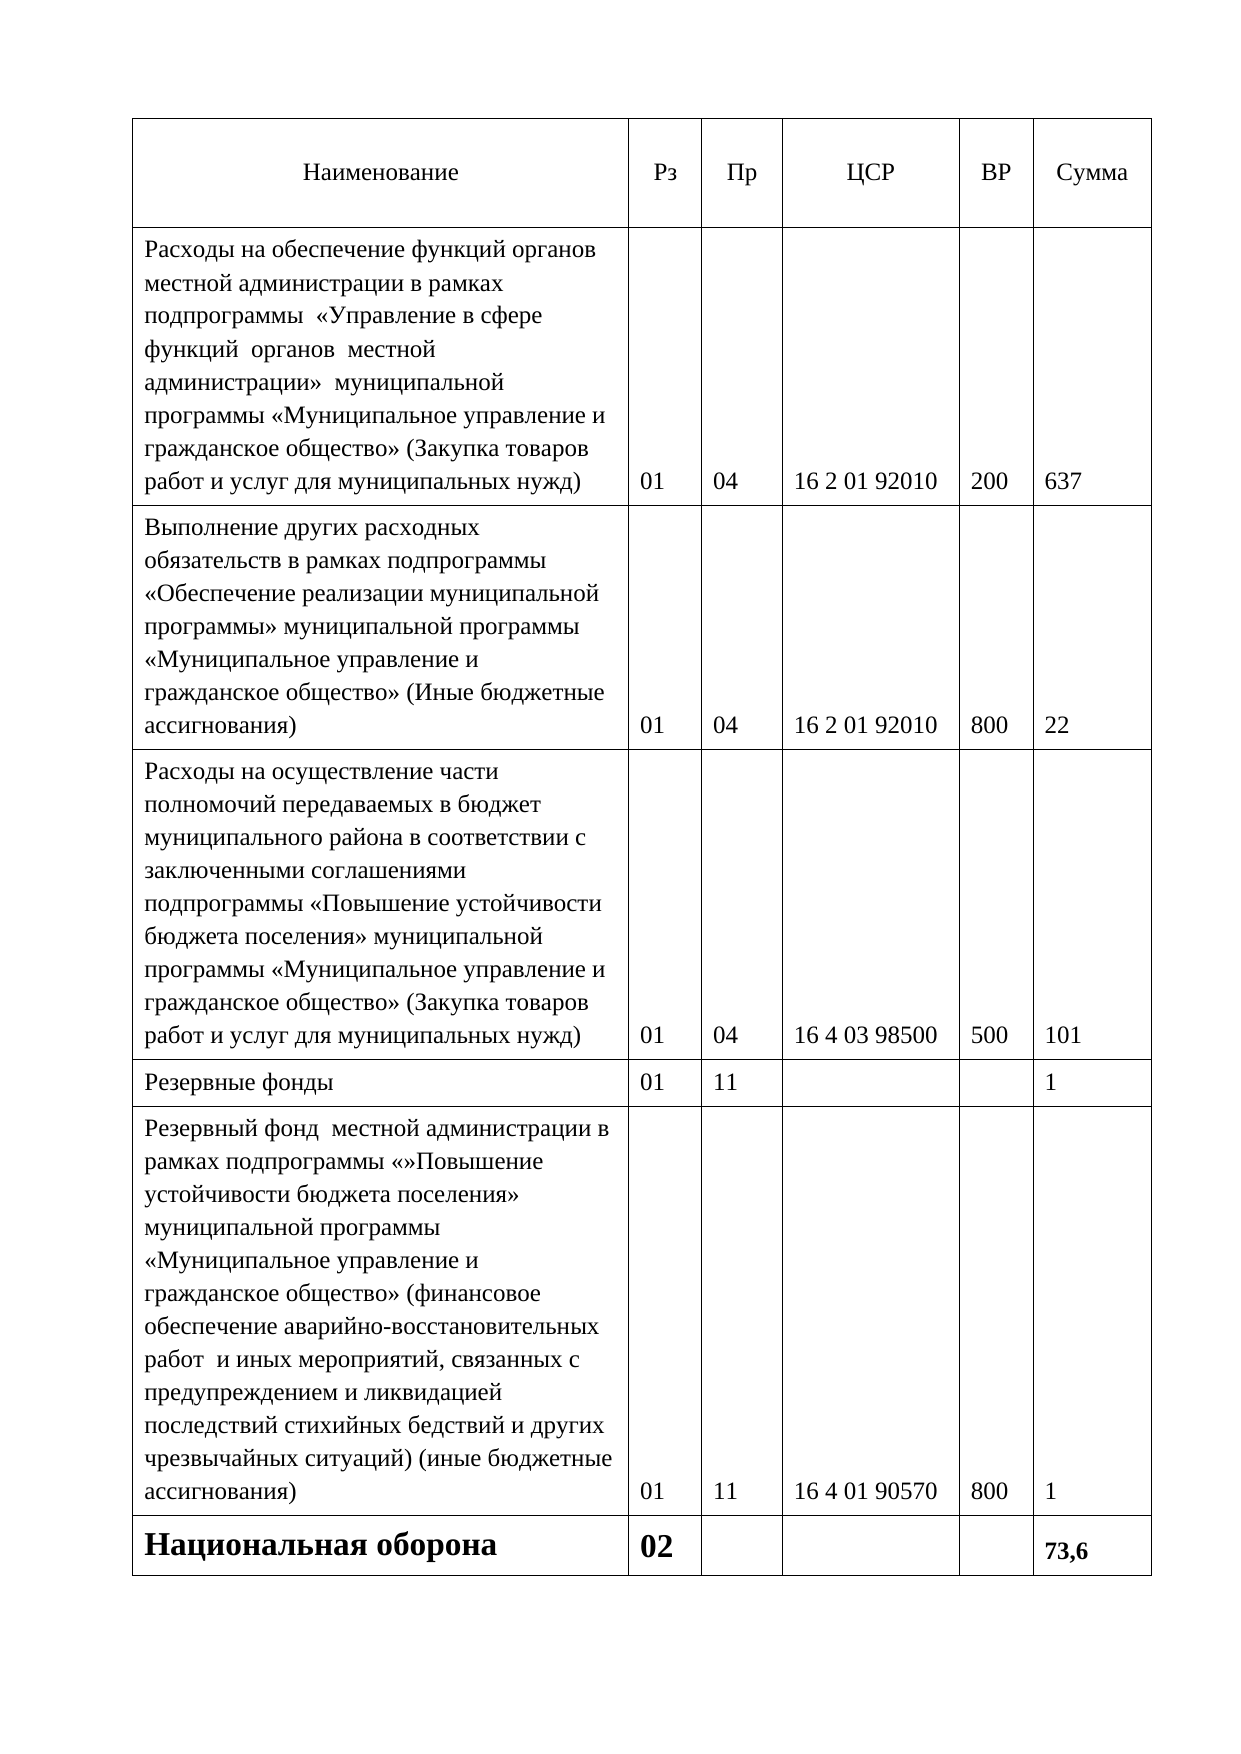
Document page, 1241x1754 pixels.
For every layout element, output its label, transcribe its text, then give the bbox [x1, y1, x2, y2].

table_cell [702, 1516, 782, 1575]
table_cell 16 2 01 92010 [783, 228, 959, 504]
table_cell 16 4 01 90570 [783, 1107, 959, 1515]
table_cell 16 2 01 92010 [783, 506, 959, 749]
table_cell 11 [702, 1107, 782, 1515]
table_cell [960, 1060, 1033, 1106]
table_header ВР [960, 119, 1033, 227]
table_header Наименование [133, 119, 628, 227]
table_cell 04 [702, 750, 782, 1059]
table_cell [783, 1060, 959, 1106]
table_cell 1 [1034, 1107, 1151, 1515]
table_cell 01 [629, 1107, 701, 1515]
table_cell 01 [629, 1060, 701, 1106]
table_cell Национальная оборона [133, 1516, 628, 1575]
table_cell 11 [702, 1060, 782, 1106]
table_cell 500 [960, 750, 1033, 1059]
table_cell Расходы на осуществление части полномочий передаваемых в бюджет муниципального района в соответствии с заключенными соглашениями подпрограммы «Повышение устойчивости бюджета поселения» муниципальной программы «Муниципальное управление и гражданское общество» (Закупка товаров работ и услуг для муниципальных нужд) [133, 750, 628, 1059]
table_cell 73,6 [1034, 1516, 1151, 1575]
table_cell 22 [1034, 506, 1151, 749]
table_cell 101 [1034, 750, 1151, 1059]
table_cell 800 [960, 506, 1033, 749]
table_cell 800 [960, 1107, 1033, 1515]
table_cell [783, 1516, 959, 1575]
table_header ЦСР [783, 119, 959, 227]
table_header Рз [629, 119, 701, 227]
table_cell Резервные фонды [133, 1060, 628, 1106]
table_cell 637 [1034, 228, 1151, 504]
table_cell 200 [960, 228, 1033, 504]
table_cell 04 [702, 228, 782, 504]
table_cell Выполнение других расходных обязательств в рамках подпрограммы «Обеспечение реализации муниципальной программы» муниципальной программы «Муниципальное управление и гражданское общество» (Иные бюджетные ассигнования) [133, 506, 628, 749]
table_cell 1 [1034, 1060, 1151, 1106]
table_header Пр [702, 119, 782, 227]
table_cell Расходы на обеспечение функций органов местной администрации в рамках подпрограммы «Управление в сфере функций органов местной администрации» муниципальной программы «Муниципальное управление и гражданское общество» (Закупка товаров работ и услуг для муниципальных нужд) [133, 228, 628, 504]
table_cell 01 [629, 750, 701, 1059]
table_cell 01 [629, 228, 701, 504]
table_cell Резервный фонд местной администрации в рамках подпрограммы «»Повышение устойчивости бюджета поселения» муниципальной программы «Муниципальное управление и гражданское общество» (финансовое обеспечение аварийно-восстановительных работ и иных мероприятий, связанных с предупреждением и ликвидацией последствий стихийных бедствий и других чрезвычайных ситуаций) (иные бюджетные ассигнования) [133, 1107, 628, 1515]
table_cell 16 4 03 98500 [783, 750, 959, 1059]
table_cell 04 [702, 506, 782, 749]
table_header Сумма [1034, 119, 1151, 227]
table_cell 01 [629, 506, 701, 749]
table_cell 02 [629, 1516, 701, 1575]
table_cell [960, 1516, 1033, 1575]
